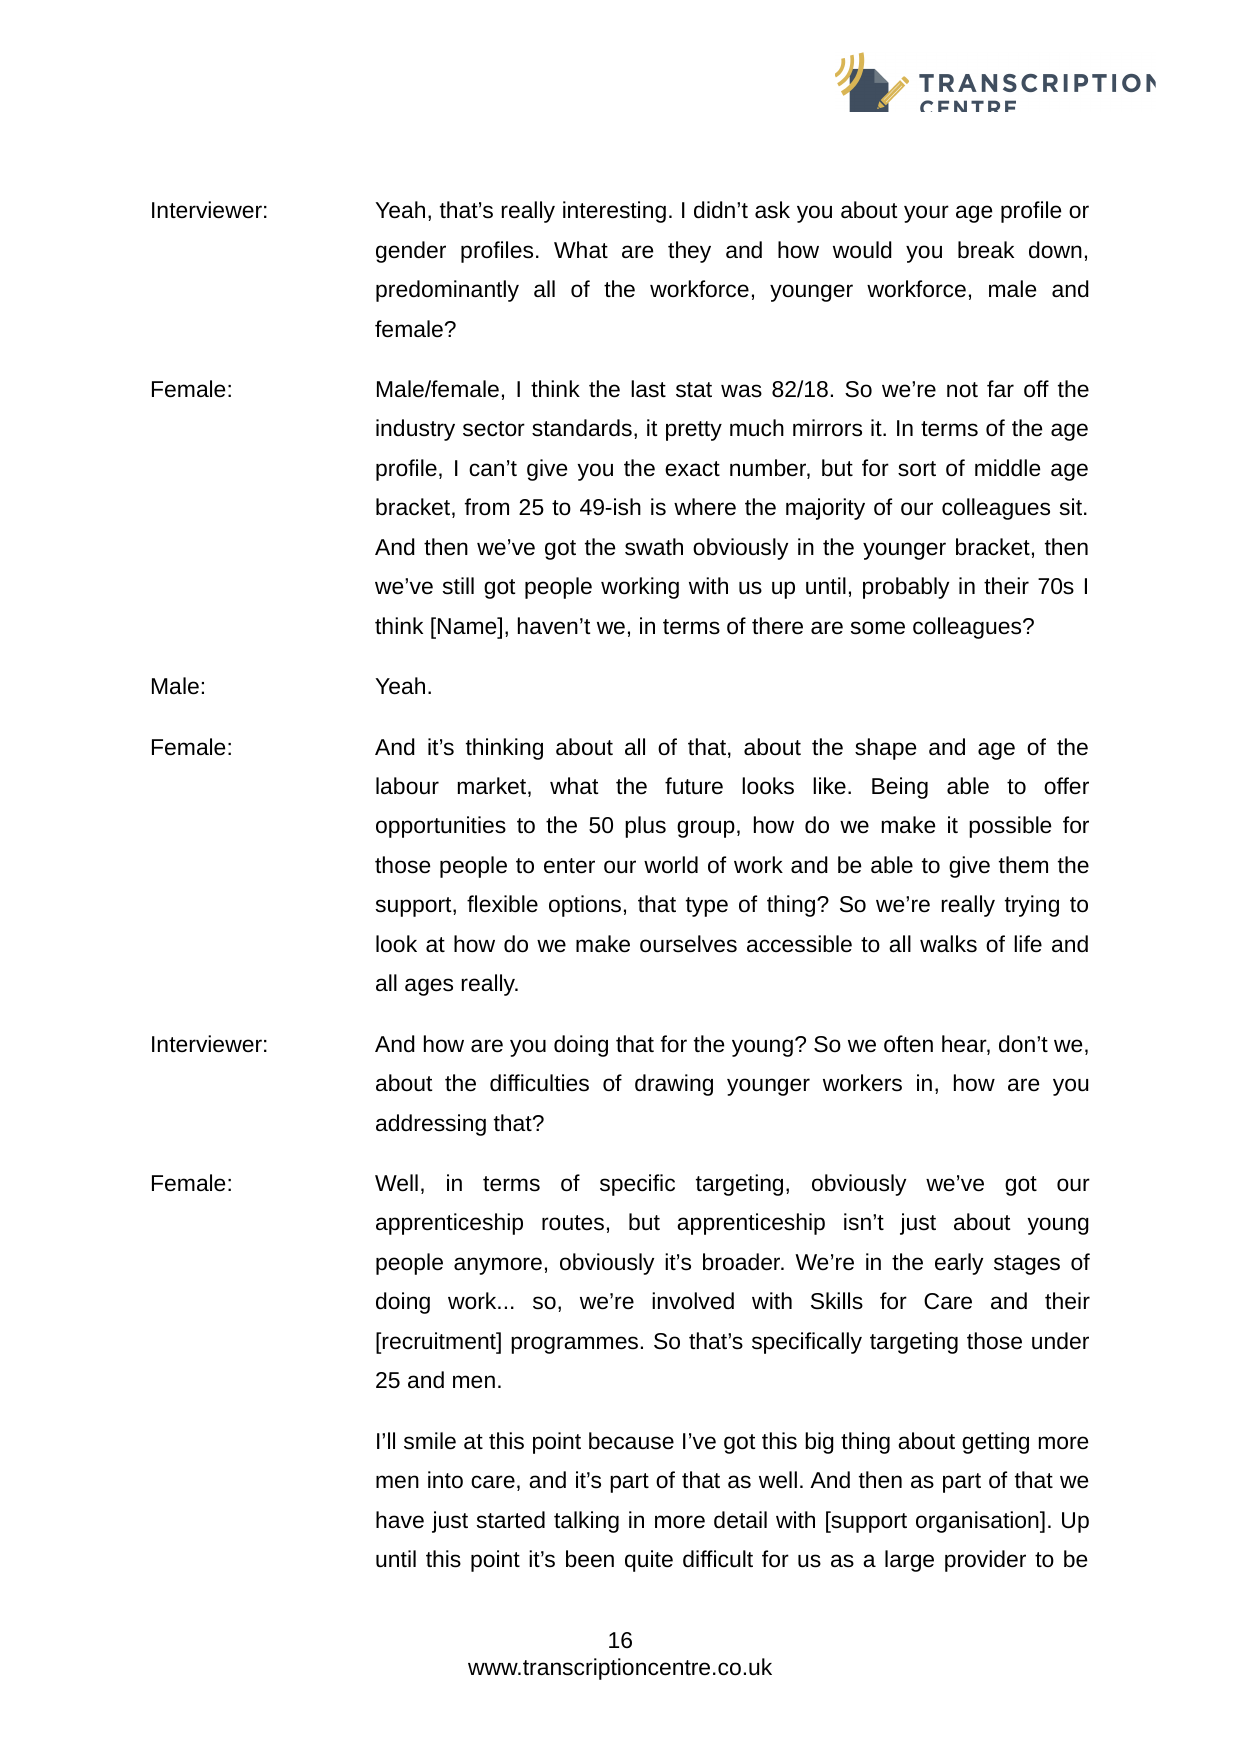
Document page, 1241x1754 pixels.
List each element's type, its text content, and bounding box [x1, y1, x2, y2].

text Female: Well, in terms of specific targeting, obviously we’ve got our apprenticeship routes, but apprenticeship isn’t just about young people anymore, obviously it’s broader. We’re in the early stages of doing work... so, we’re involved with Skills for Care and their [recruitment] programmes. So that’s specifically targeting those under 25 and men. [150, 1170, 1090, 1394]
text Female: And it’s thinking about all of that, about the shape and age of the labour market, what the future looks like. Being able to offer opportunities to the 50 plus group, how do we make it possible for those people to enter our world of work and be able to give them the support, flexible options, that type of thing? So we’re really trying to look at how do we make ourselves accessible to all walks of life and all ages really. [150, 733, 1090, 997]
picture [834, 52, 1156, 112]
text Male: Yeah. [150, 673, 1090, 699]
text Interviewer: And how are you doing that for the young? So we often hear, don’t we, about the difficulties of drawing younger workers in, how are you addressing that? [150, 1031, 1090, 1136]
text Female: Male/female, I think the last stat was 82/18. So we’re not far off the industry sector standards, it pretty much mirrors it. In terms of the age profile, I can’t give you the exact number, but for sort of middle age bracket, from 25 to 49-ish is where the majority of our colleagues sit. And then we’ve got the swath obviously in the younger bracket, then we’ve still got people working with us up until, probably in their 70s I think [Name], haven’t we, in terms of there are some colleagues? [150, 376, 1090, 639]
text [150, 1428, 1090, 1572]
text Interviewer: Yeah, that’s really interesting. I didn’t ask you about your age profile or gender profiles. What are they and how would you break down, predominantly all of the workforce, younger workforce, male and female? [150, 197, 1090, 342]
